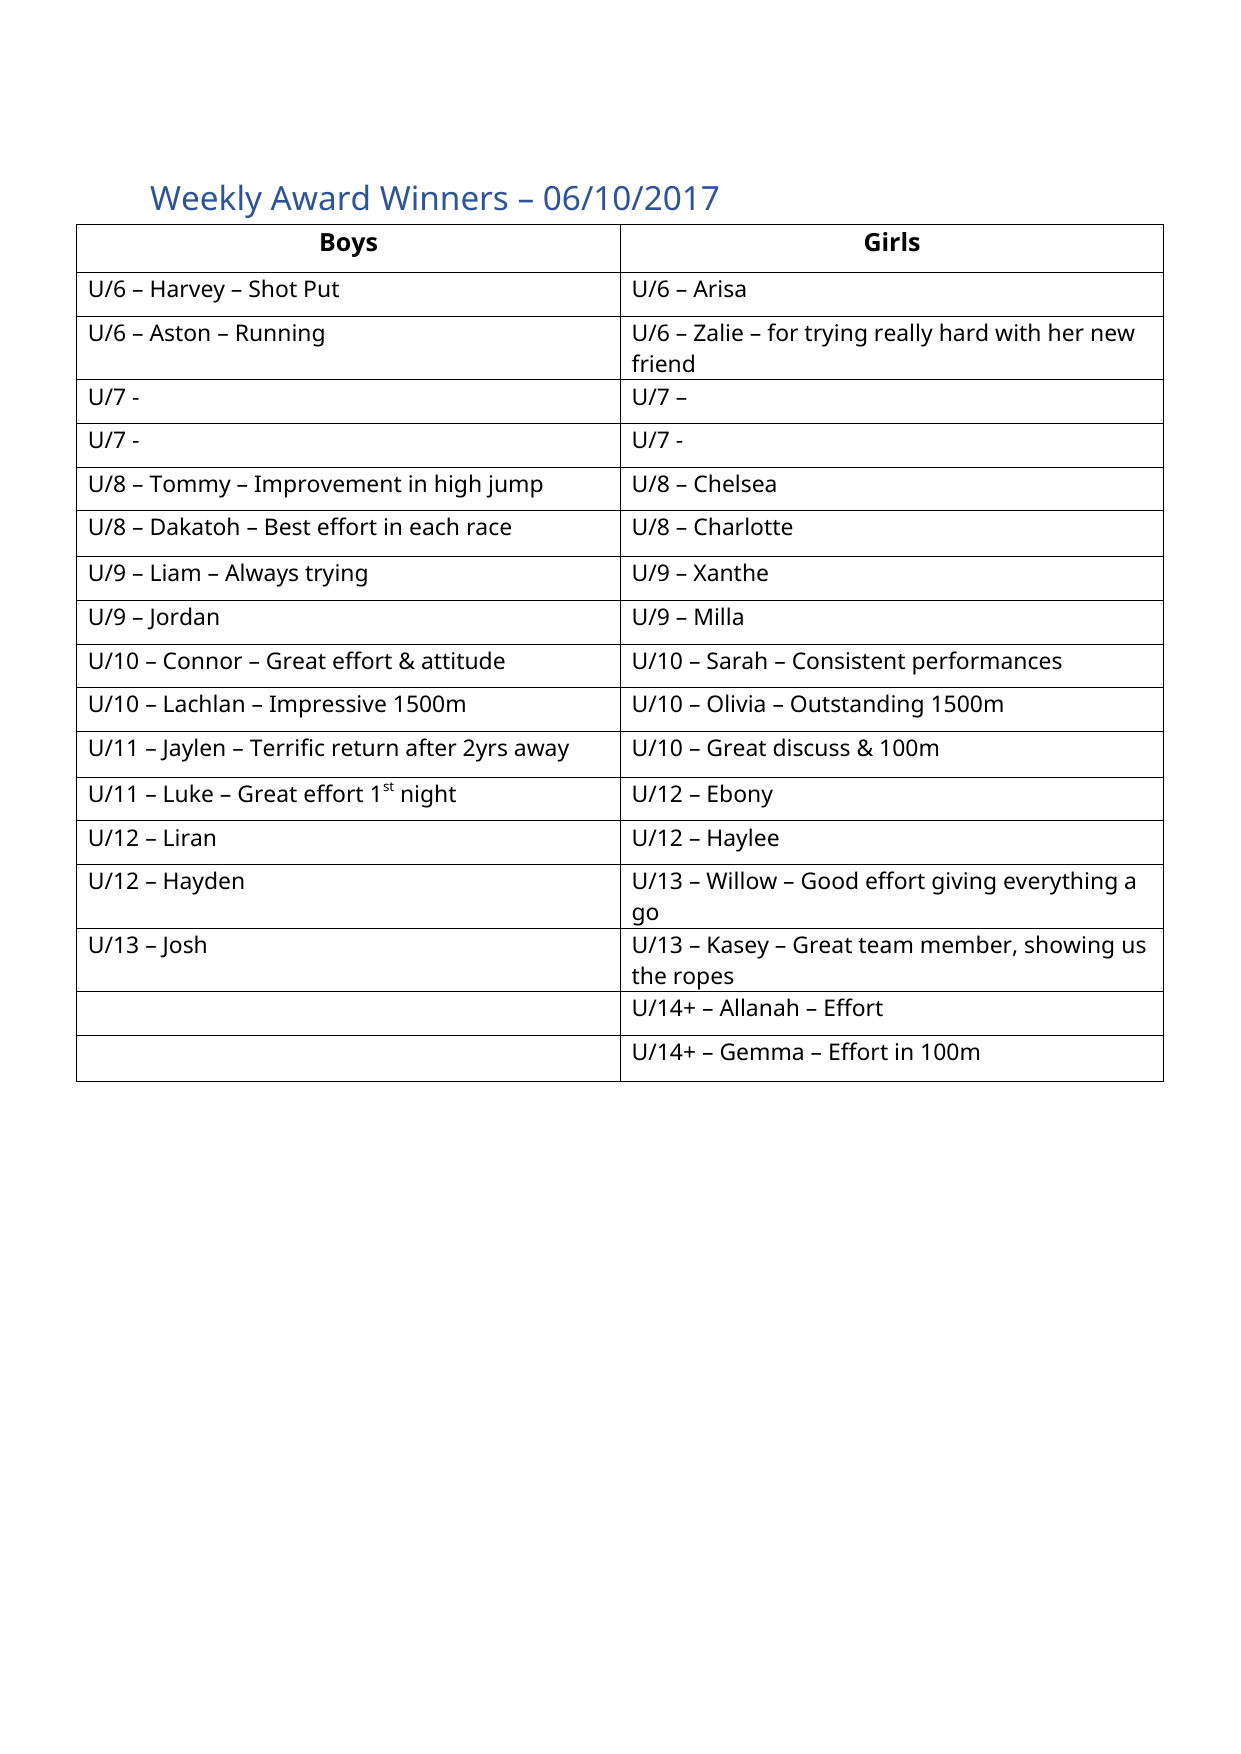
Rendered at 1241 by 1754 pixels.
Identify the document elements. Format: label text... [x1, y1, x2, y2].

table_cell U/11 – Luke – Great effort 1st night [77, 778, 620, 820]
table_cell U/12 – Ebony [621, 778, 1163, 820]
table_cell U/6 – Aston – Running [77, 317, 620, 379]
table_cell U/8 – Tommy – Improvement in high jump [77, 468, 620, 510]
table_cell U/8 – Charlotte [621, 511, 1163, 556]
table_cell U/9 – Xanthe [621, 557, 1163, 600]
table_cell U/14+ – Allanah – Effort [621, 992, 1163, 1035]
table_cell U/6 – Arisa [621, 273, 1163, 316]
table_cell U/12 – Hayden [77, 865, 620, 928]
subtitle Weekly Award Winners – 06/10/2017 [150, 175, 1090, 220]
table_cell U/8 – Dakatoh – Best effort in each race [77, 511, 620, 556]
table_cell U/10 – Sarah – Consistent performances [621, 645, 1163, 687]
table_header Girls [621, 225, 1163, 272]
table_cell U/6 – Zalie – for trying really hard with her new friend [621, 317, 1163, 379]
table_cell U/6 – Harvey – Shot Put [77, 273, 620, 316]
table_cell U/13 – Josh [77, 929, 620, 991]
table_cell U/12 – Haylee [621, 821, 1163, 864]
table_cell U/7 - [77, 424, 620, 467]
table_cell [77, 992, 620, 1035]
table_header Boys [77, 225, 620, 272]
table_cell [77, 1036, 620, 1081]
table_cell U/10 – Lachlan – Impressive 1500m [77, 688, 620, 731]
table_cell U/10 – Olivia – Outstanding 1500m [621, 688, 1163, 731]
table_cell U/7 - [77, 380, 620, 423]
table_cell U/9 – Jordan [77, 601, 620, 643]
table_cell U/7 – [621, 380, 1163, 423]
table_cell U/13 – Kasey – Great team member, showing us the ropes [621, 929, 1163, 991]
table_cell U/11 – Jaylen – Terrific return after 2yrs away [77, 732, 620, 777]
table_cell U/10 – Connor – Great effort & attitude [77, 645, 620, 687]
table_cell U/9 – Milla [621, 601, 1163, 643]
table_cell U/10 – Great discuss & 100m [621, 732, 1163, 777]
table_cell U/9 – Liam – Always trying [77, 557, 620, 600]
table_cell U/13 – Willow – Good effort giving everything a go [621, 865, 1163, 928]
table_cell U/14+ – Gemma – Effort in 100m [621, 1036, 1163, 1081]
table_cell U/7 - [621, 424, 1163, 467]
table_cell U/12 – Liran [77, 821, 620, 864]
table_cell U/8 – Chelsea [621, 468, 1163, 510]
